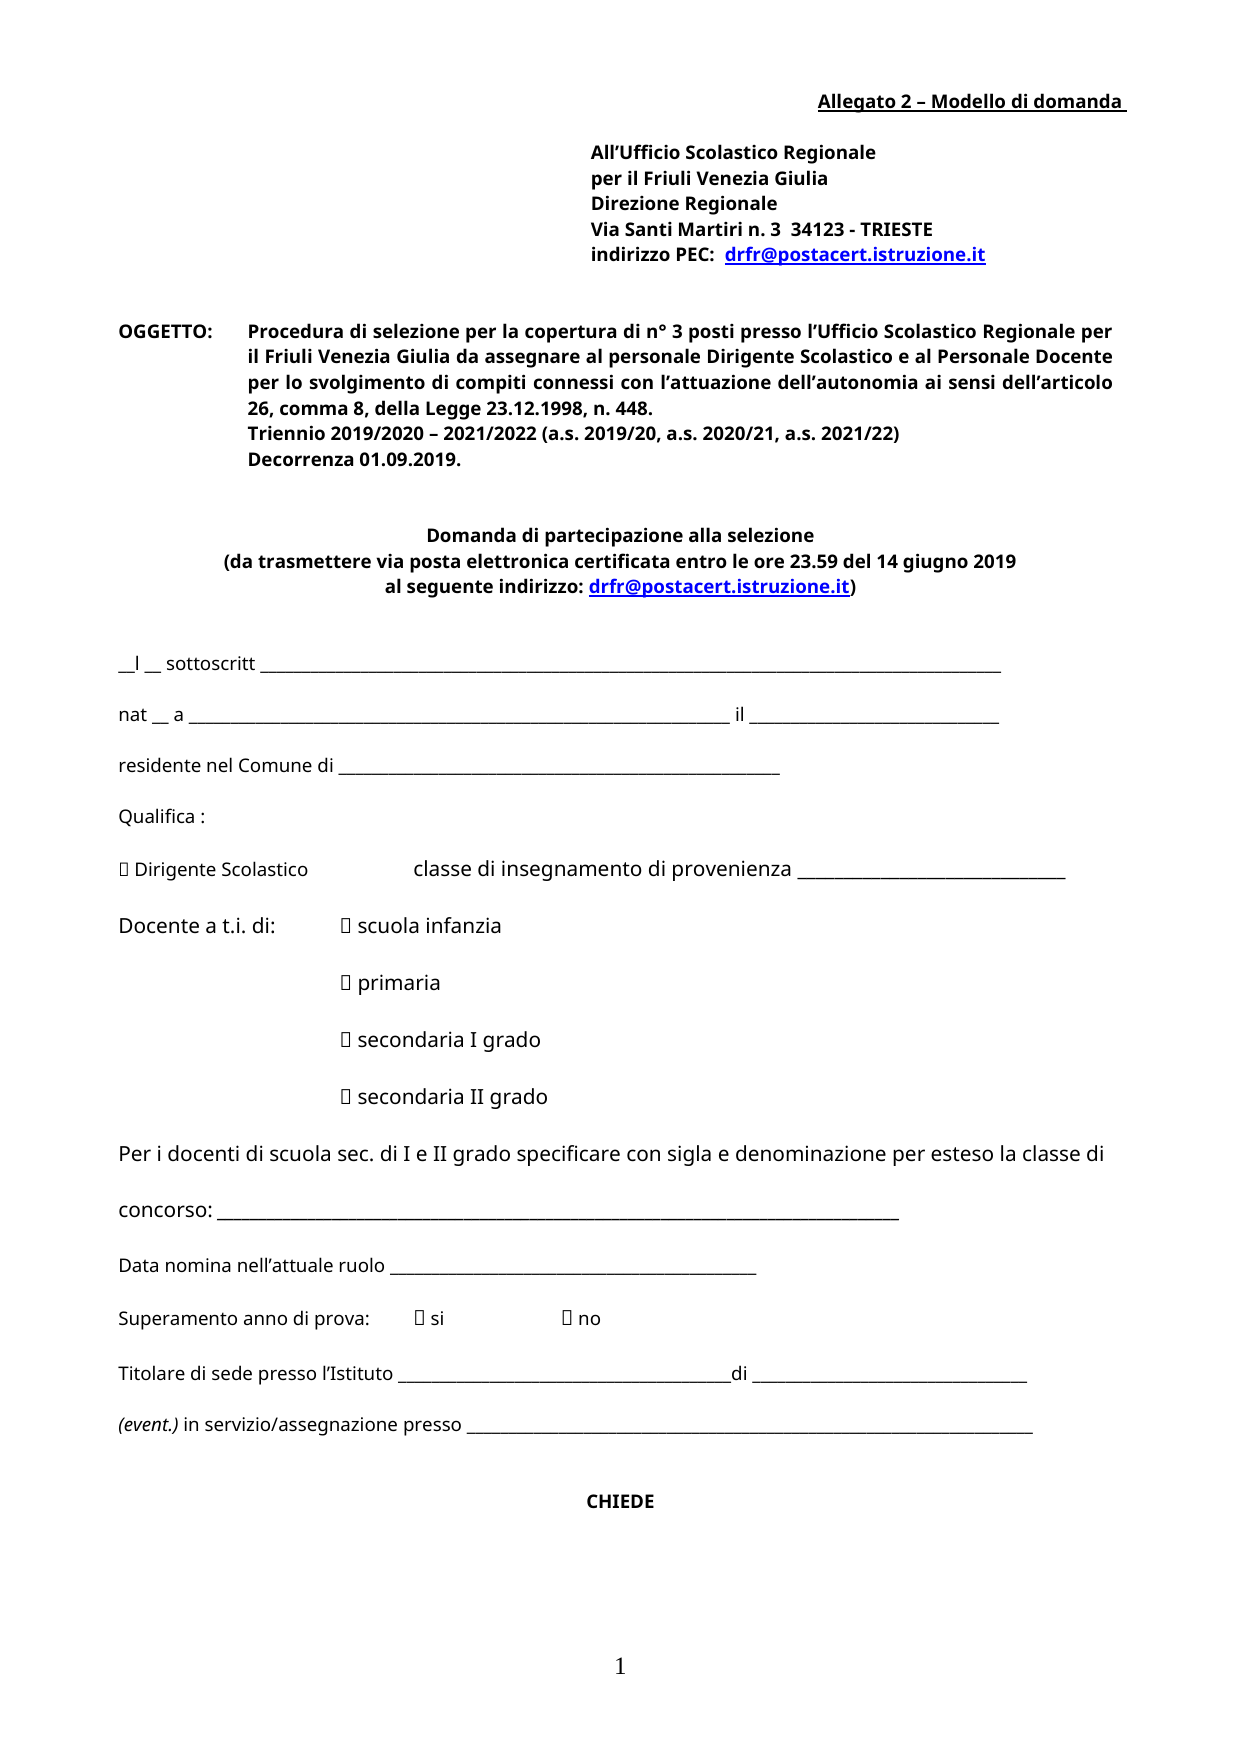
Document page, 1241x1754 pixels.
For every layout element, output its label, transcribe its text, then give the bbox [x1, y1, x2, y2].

text Titolare di sede presso l’Istituto ________________________________________di _________________________________ [118, 1360, 1122, 1386]
text Docente a t.i. di:  scuola infanzia [118, 911, 1122, 939]
text Allegato 2 – Modello di domanda [118, 89, 1122, 114]
text per il Friuli Venezia Giulia [591, 165, 1122, 191]
text (event.) in servizio/assegnazione presso ____________________________________________________________________ [118, 1411, 1122, 1437]
text All’Ufficio Scolastico Regionale [591, 140, 1122, 165]
text Per i docenti di scuola sec. di I e II grado specificare con sigla e denominazione per esteso la classe di concorso: ___________________________________________________________________________________ [118, 1139, 1122, 1224]
text Via Santi Martiri n. 3 34123 - TRIESTE [591, 216, 1122, 242]
text Domanda di partecipazione alla selezione [118, 522, 1122, 548]
text (da trasmettere via posta elettronica certificata entro le ore 23.59 del 14 giugno 2019 [118, 548, 1122, 573]
text indirizzo PEC: drfr@postacert.istruzione.it [591, 242, 1122, 267]
table_header OGGETTO: [107, 318, 236, 471]
text  secondaria I grado [266, 1025, 1122, 1053]
text  Dirigente Scolastico classe di insegnamento di provenienza _____________________________ [118, 854, 1122, 883]
text  secondaria II grado [266, 1082, 1122, 1110]
text  primaria [118, 968, 1122, 996]
text al seguente indirizzo: drfr@postacert.istruzione.it) [118, 573, 1122, 599]
text Superamento anno di prova:  si  no [118, 1303, 1122, 1332]
table_header Procedura di selezione per la copertura di n° 3 posti presso l’Ufficio Scolastico Regionale per il Friuli Venezia Giulia da assegnare al personale Dirigente Scolastico e al Personale Docente per lo svolgimento di compiti connessi con l’attuazione dell’autonomia ai sensi dell’articolo 26, comma 8, della Legge 23.12.1998, n. 448. Triennio 2019/2020 – 2021/2022 (a.s. 2019/20, a.s. 2020/21, a.s. 2021/22) Decorrenza 01.09.2019. [236, 318, 1125, 471]
text Qualifica : [118, 803, 1122, 829]
text nat __ a _________________________________________________________________ il ______________________________ [118, 701, 1122, 727]
text Direzione Regionale [591, 191, 1122, 216]
text CHIEDE [118, 1488, 1122, 1513]
text __l __ sottoscritt _________________________________________________________________________________________ [118, 650, 1122, 676]
text Data nomina nell’attuale ruolo ____________________________________________ [118, 1252, 1122, 1278]
text residente nel Comune di _____________________________________________________ [118, 752, 1122, 778]
